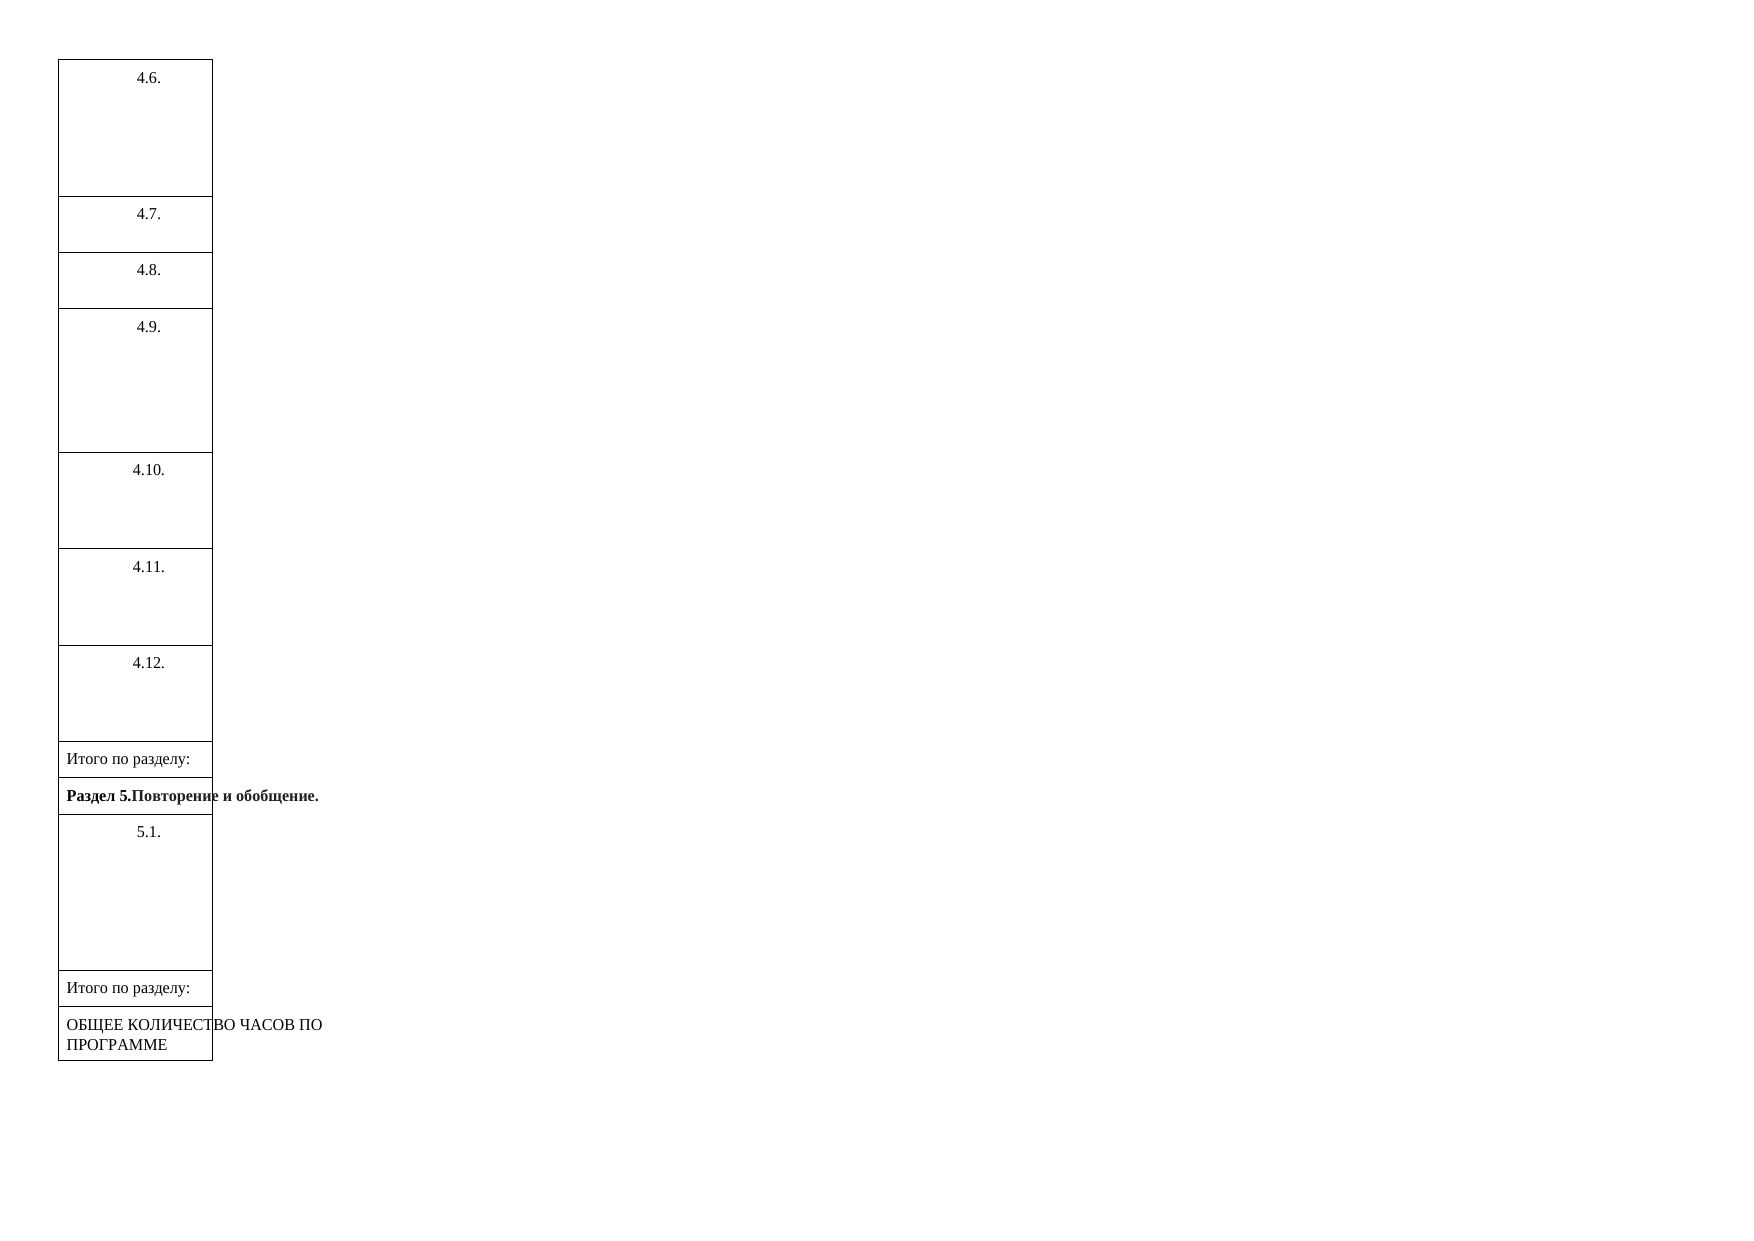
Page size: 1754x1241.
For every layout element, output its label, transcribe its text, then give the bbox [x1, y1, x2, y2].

table_header 4.6. [59, 60, 212, 196]
table_cell 4.8. [59, 253, 212, 308]
table_cell Итого по разделу: [59, 971, 212, 1006]
table_cell 4.11. [59, 549, 212, 645]
table_cell Раздел 5.Повторение и обобщение. [59, 778, 212, 813]
table_cell Итого по разделу: [59, 742, 212, 777]
table_cell 4.10. [59, 453, 212, 548]
table_cell 4.12. [59, 646, 212, 741]
table_cell 4.9. [59, 309, 212, 452]
table_cell 5.1. [59, 815, 212, 970]
table_cell ОБЩЕЕ КОЛИЧЕСТВО ЧАСОВ ПО ПРОГРАММЕ [59, 1007, 212, 1060]
table_cell 4.7. [59, 197, 212, 252]
